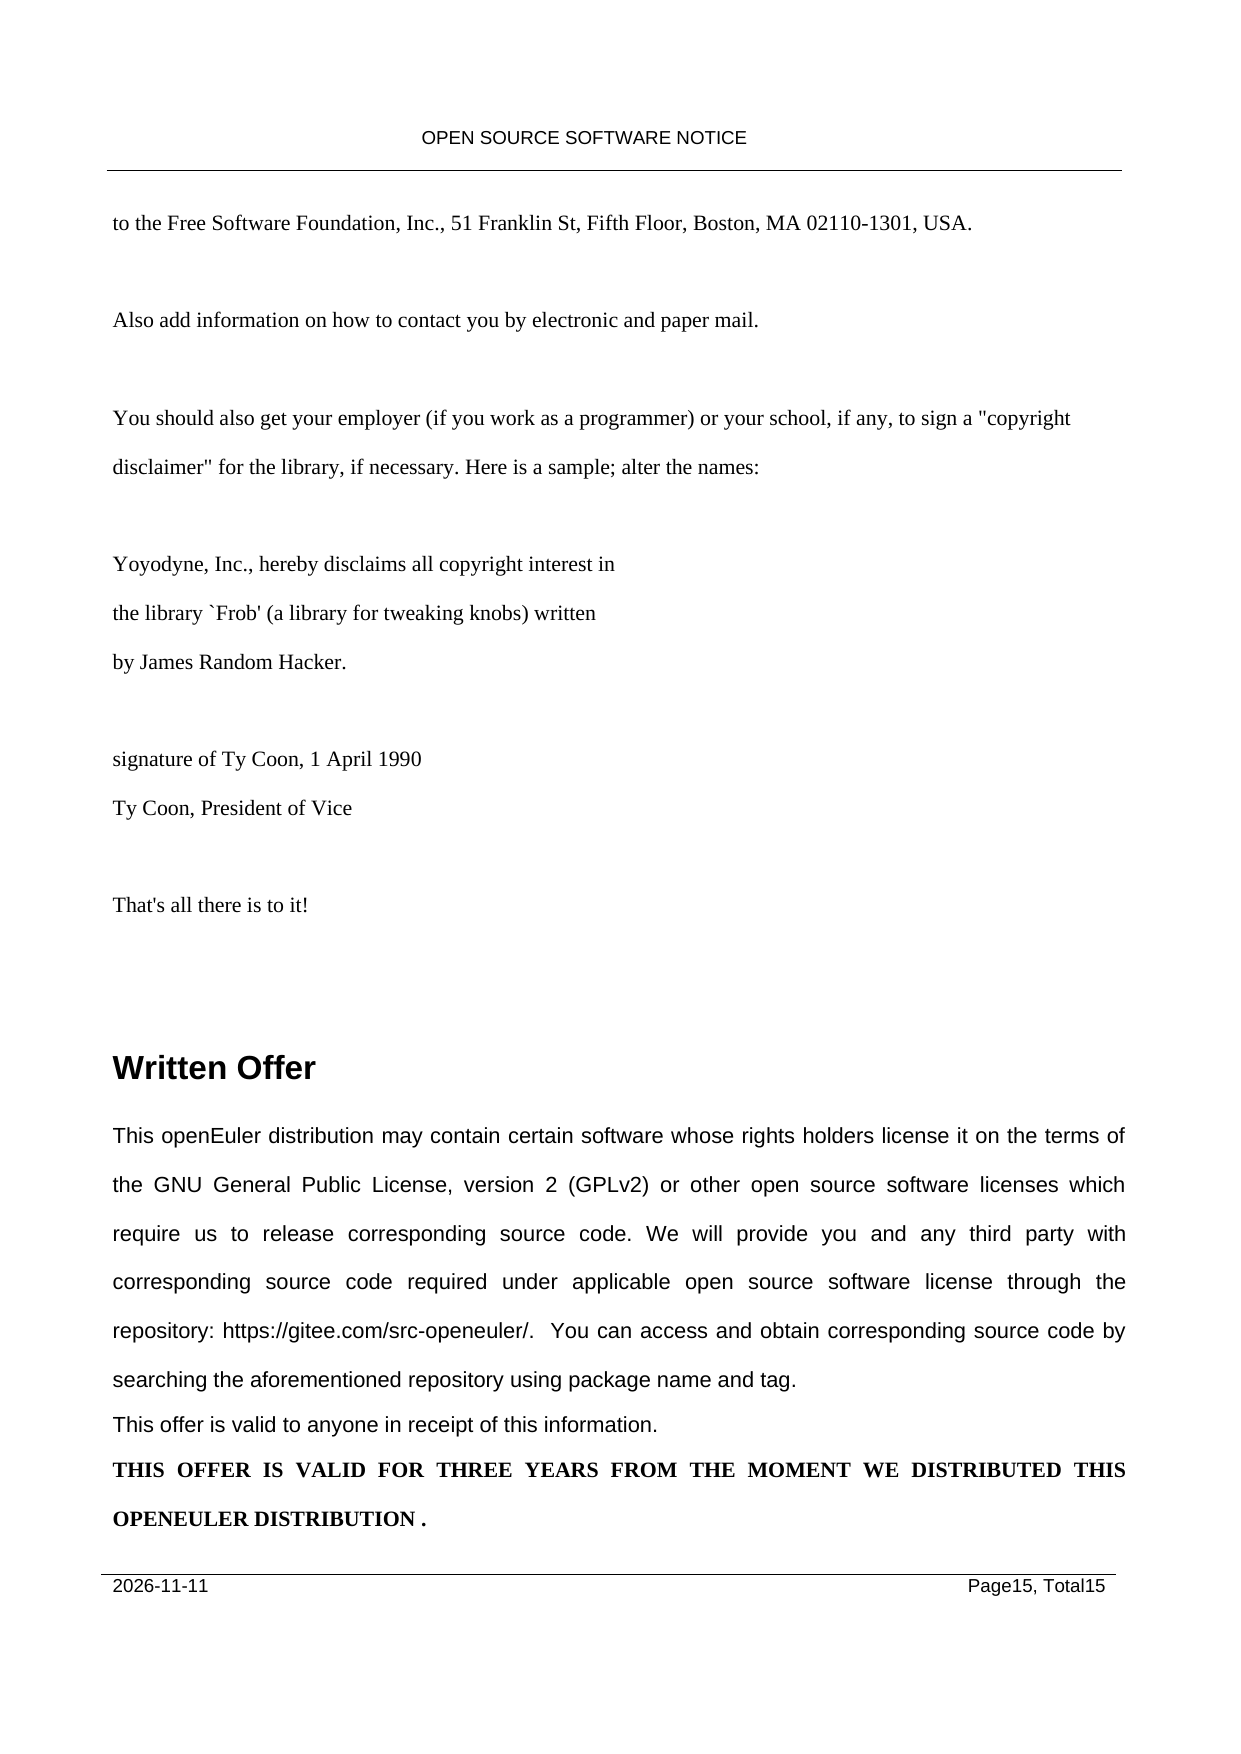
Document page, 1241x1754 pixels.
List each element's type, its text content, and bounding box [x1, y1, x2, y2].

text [112, 206, 1128, 1019]
text This offer is valid to anyone in receipt of this information. [112, 1408, 1128, 1441]
text THIS OFFER IS VALID FOR THREE YEARS FROM THE MOMENT WE DISTRIBUTED THIS OPENEULER DISTRIBUTION . [112, 1453, 1128, 1534]
text This openEuler distribution may contain certain software whose rights holders license it on the terms of the GNU General Public License, version 2 (GPLv2) or other open source software licenses which require us to release corresponding source code. We will provide you and any third party with corresponding source code required under applicable open source software license through the repository: https://gitee.com/src-openeuler/. You can access and obtain corresponding source code by searching the aforementioned repository using package name and tag. [112, 1119, 1128, 1396]
text Written Offer [112, 1035, 1128, 1100]
